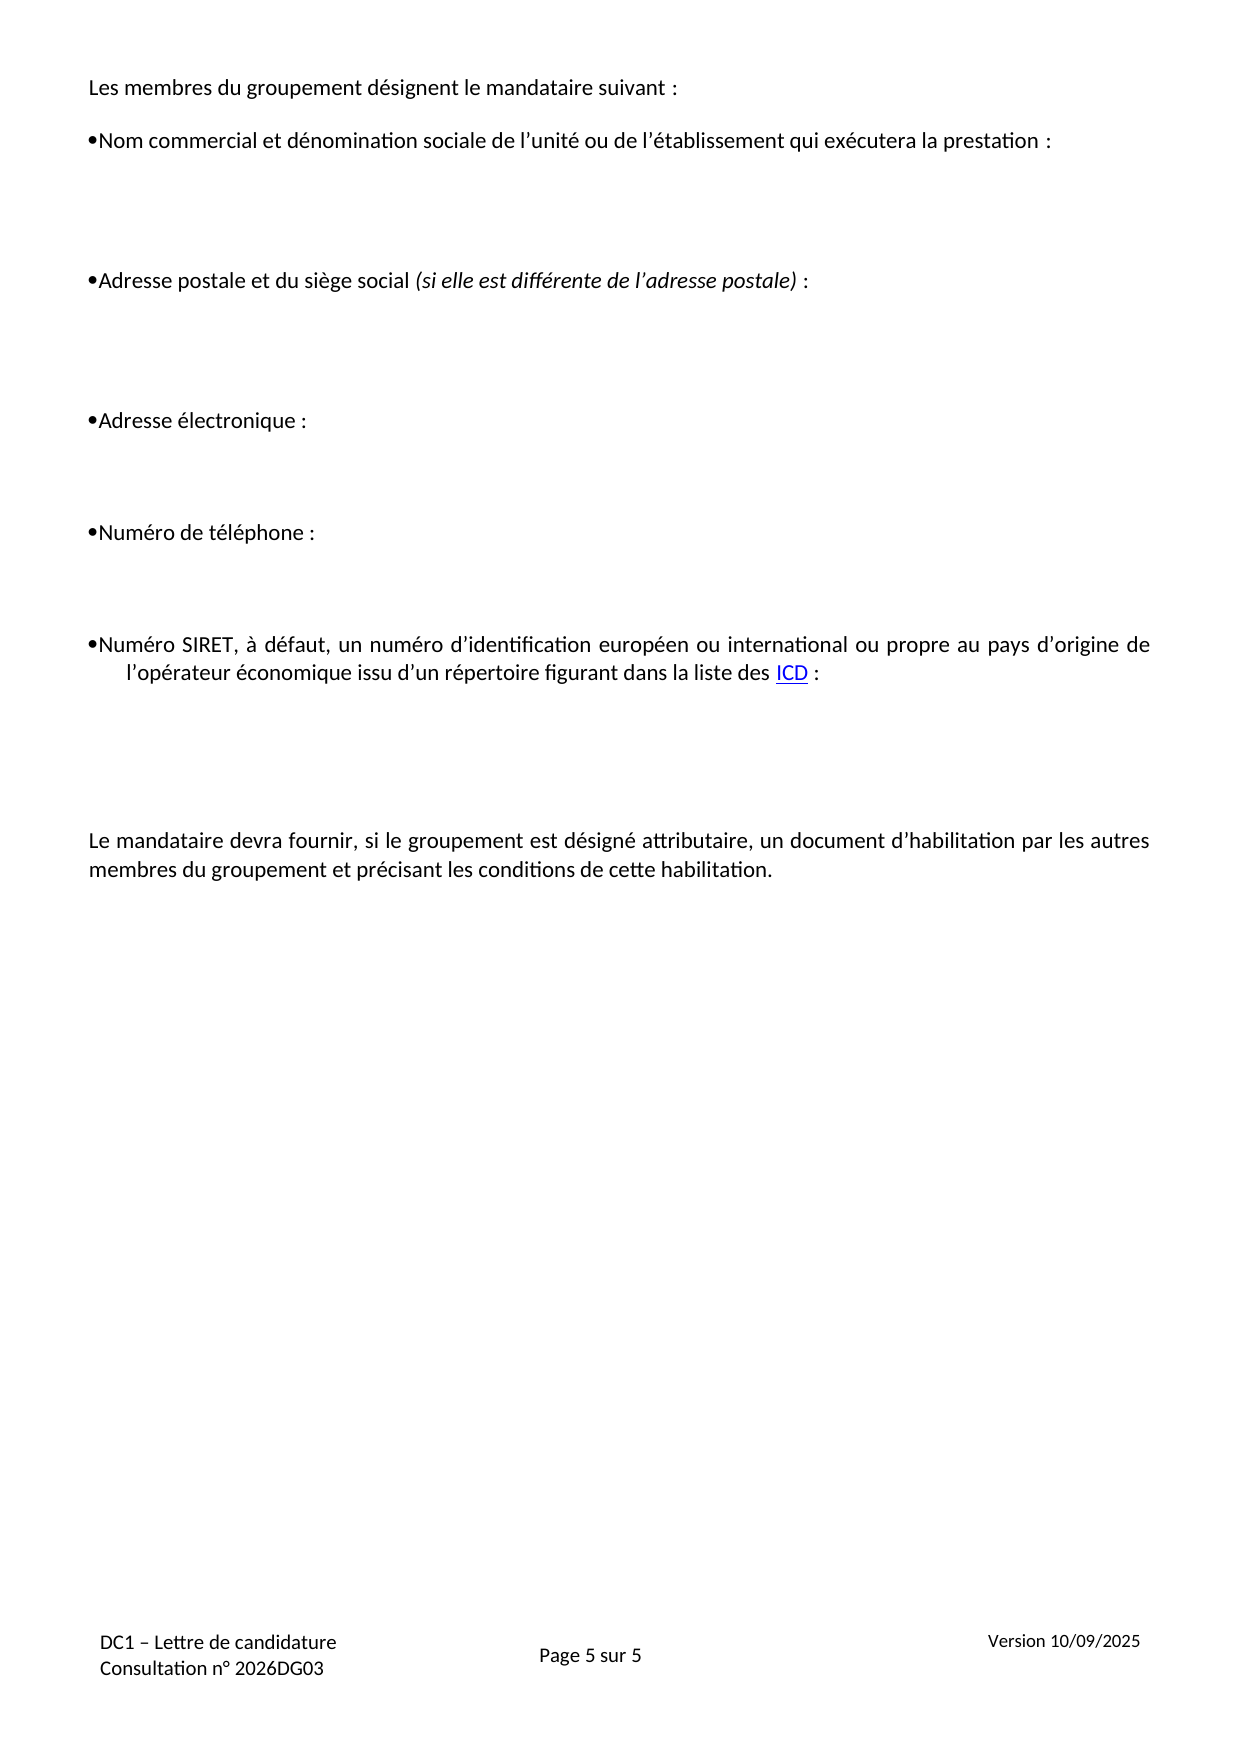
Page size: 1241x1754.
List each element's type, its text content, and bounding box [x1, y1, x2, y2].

list Numéro SIRET, à défaut, un numéro d’identification européen ou international ou propre au pays d’origine de l’opérateur économique issu d’un répertoire figurant dans la liste des ICD : [89, 631, 1152, 687]
list Adresse électronique : [89, 406, 1152, 434]
list Nom commercial et dénomination sociale de l’unité ou de l’établissement qui exécutera la prestation : [89, 126, 1152, 154]
text Le mandataire devra fournir, si le groupement est désigné attributaire, un document d’habilitation par les autres membres du groupement et précisant les conditions de cette habilitation. [89, 827, 1152, 883]
text Les membres du groupement désignent le mandataire suivant : [89, 73, 1152, 101]
list Numéro de téléphone : [89, 518, 1152, 546]
list Adresse postale et du siège social (si elle est différente de l’adresse postale) : [89, 266, 1152, 294]
